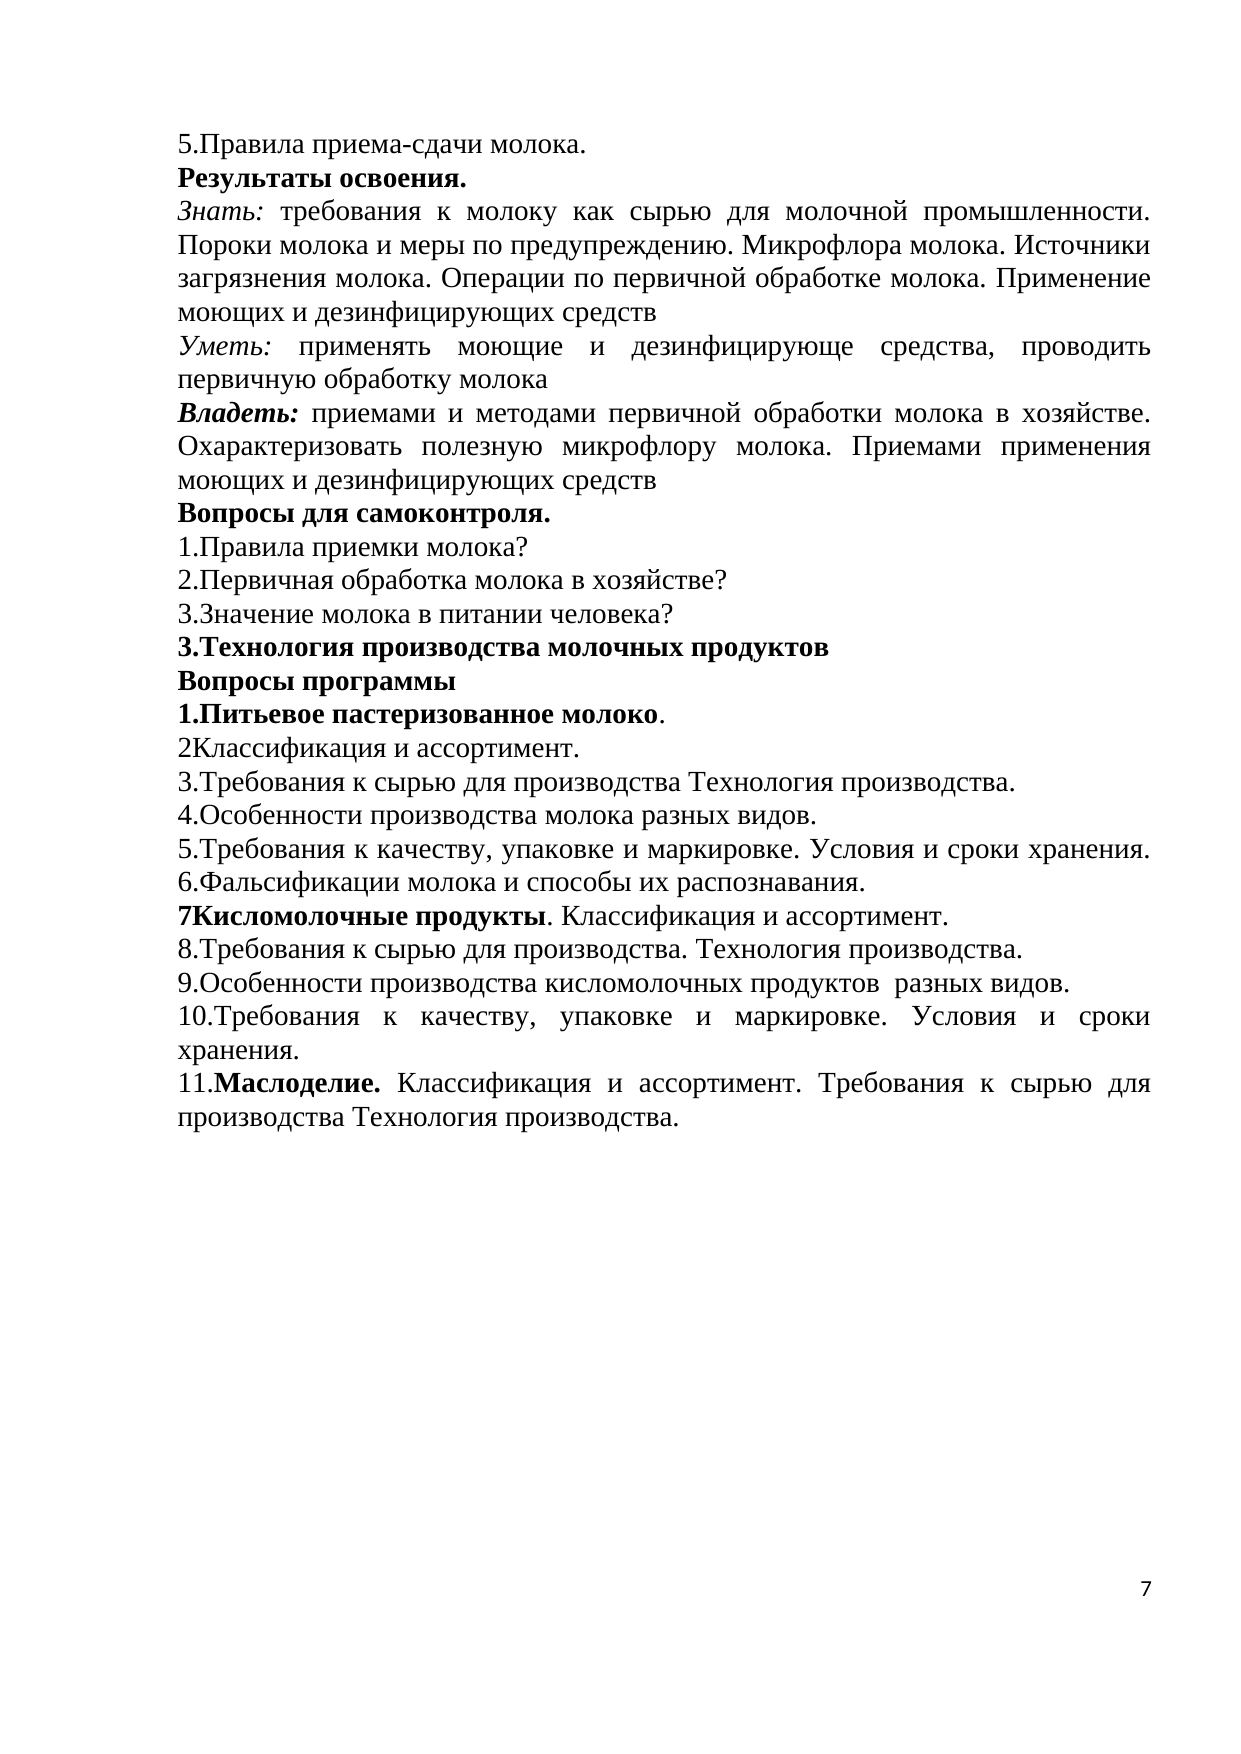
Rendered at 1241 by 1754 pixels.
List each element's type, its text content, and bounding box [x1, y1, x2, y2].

text 1.Питьевое пастеризованное молоко. [177, 697, 1152, 730]
text Вопросы программы [177, 663, 1152, 697]
text Владеть: приемами и методами первичной обработки молока в хозяйстве. Охарактеризовать полезную микрофлору молока. Приемами применения моющих и дезинфицирующих средств [177, 395, 1152, 495]
text 3.Технология производства молочных продуктов [177, 629, 1152, 663]
text 5.Требования к качеству, упаковке и маркировке. Условия и сроки хранения. 6.Фальсификации молока и способы их распознавания. [177, 831, 1152, 898]
text 2Классификация и ассортимент. [177, 730, 1152, 764]
text 3.Требования к сырью для производства Технология производства. [177, 764, 1152, 797]
text Результаты освоения. [177, 160, 1152, 193]
text 8.Требования к сырью для производства. Технология производства. [177, 931, 1152, 965]
text 9.Особенности производства кисломолочных продуктов разных видов. [177, 965, 1152, 998]
text 7Кисломолочные продукты. Классификация и ассортимент. [177, 898, 1152, 931]
text Вопросы для самоконтроля. [177, 495, 1152, 529]
text 1.Правила приемки молока? [177, 529, 1152, 562]
text Уметь: применять моющие и дезинфицирующе средства, проводить первичную обработку молока [177, 328, 1152, 395]
text 2.Первичная обработка молока в хозяйстве? [177, 562, 1152, 596]
text Знать: требования к молоку как сырью для молочной промышленности. Пороки молока и меры по предупреждению. Микрофлора молока. Источники загрязнения молока. Операции по первичной обработке молока. Применение моющих и дезинфицирующих средств [177, 193, 1152, 328]
text 3.Значение молока в питании человека? [177, 596, 1152, 629]
text 4.Особенности производства молока разных видов. [177, 797, 1152, 831]
text 11.Маслоделие. Классификация и ассортимент. Требования к сырью для производства Технология производства. [177, 1066, 1152, 1133]
text 5.Правила приема-сдачи молока. [177, 126, 1152, 160]
text 10.Требования к качеству, упаковке и маркировке. Условия и сроки хранения. [177, 998, 1152, 1066]
